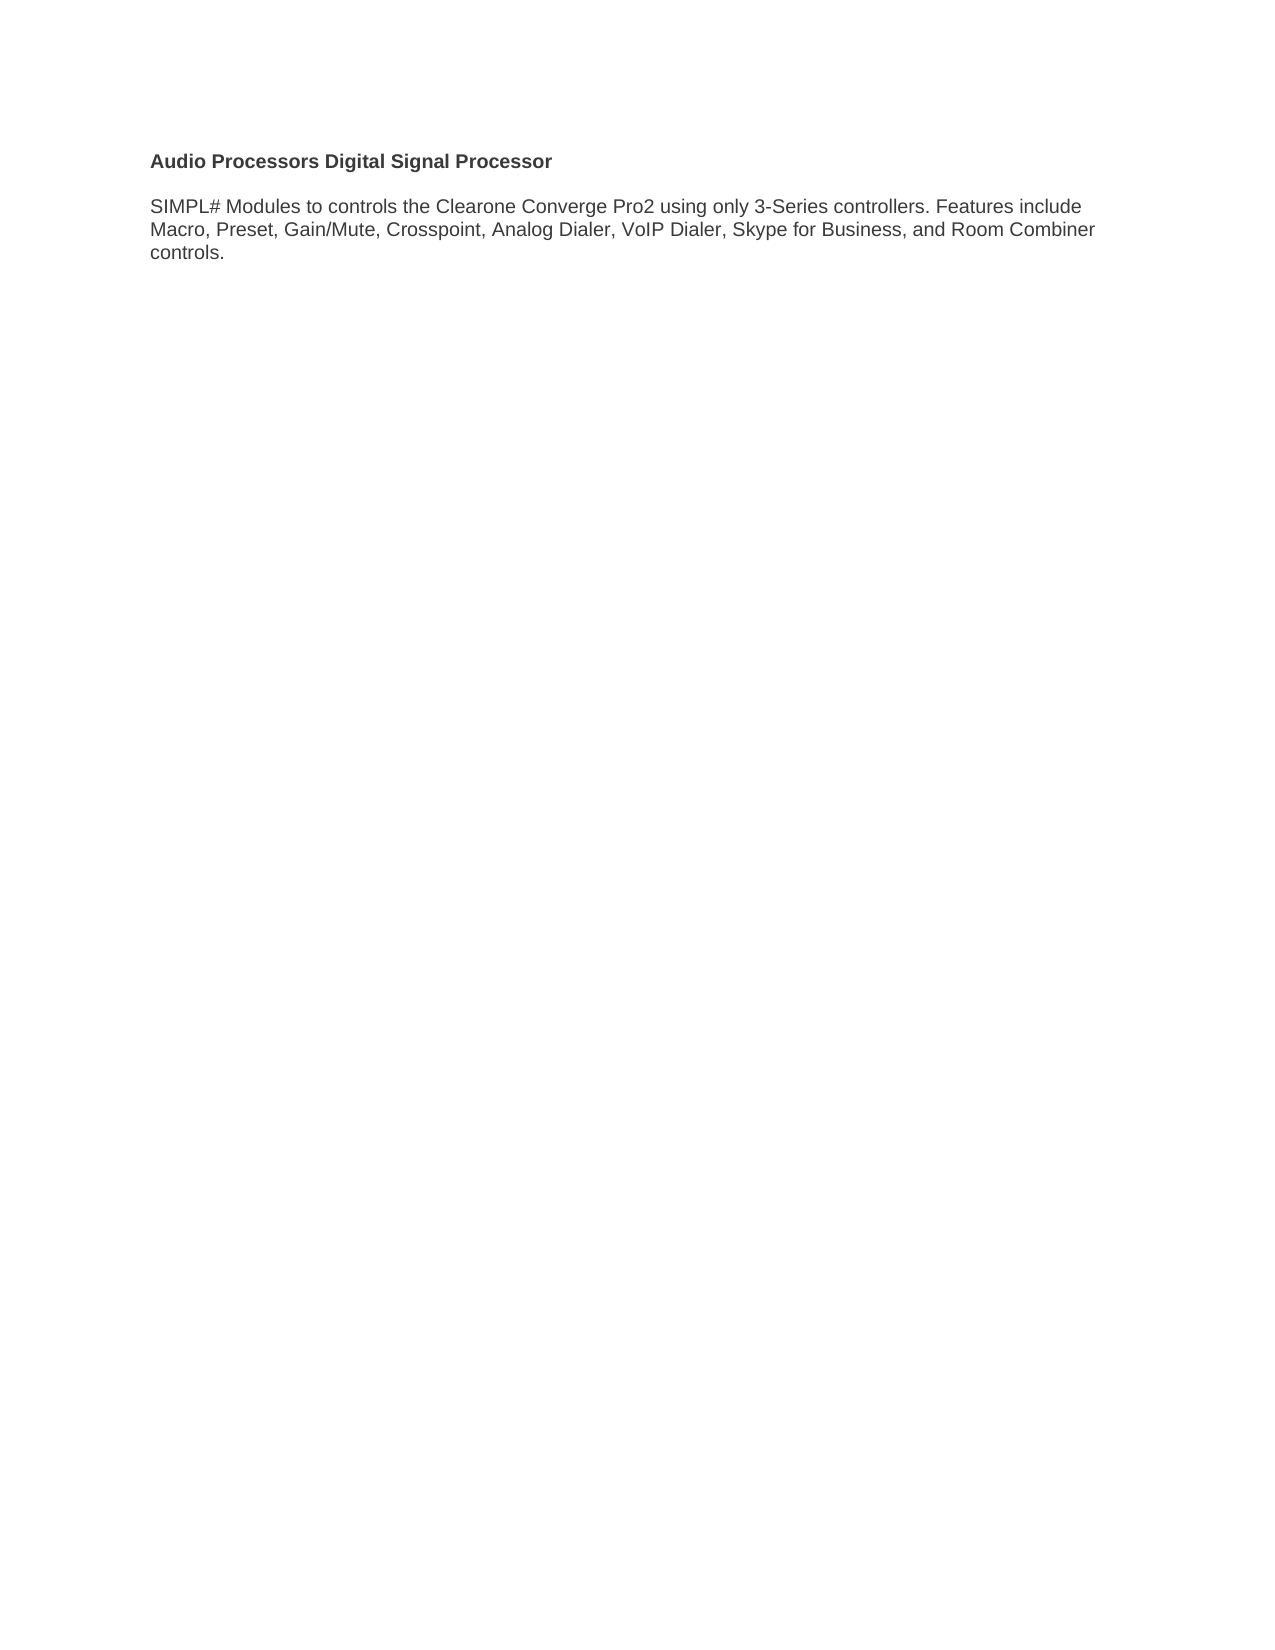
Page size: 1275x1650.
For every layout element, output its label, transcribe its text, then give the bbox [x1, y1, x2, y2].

text Audio Processors Digital Signal Processor [150, 150, 1125, 173]
text SIMPL# Modules to controls the Clearone Converge Pro2 using only 3-Series controllers. Features include Macro, Preset, Gain/Mute, Crosspoint, Analog Dialer, VoIP Dialer, Skype for Business, and Room Combiner controls. [150, 195, 1125, 263]
